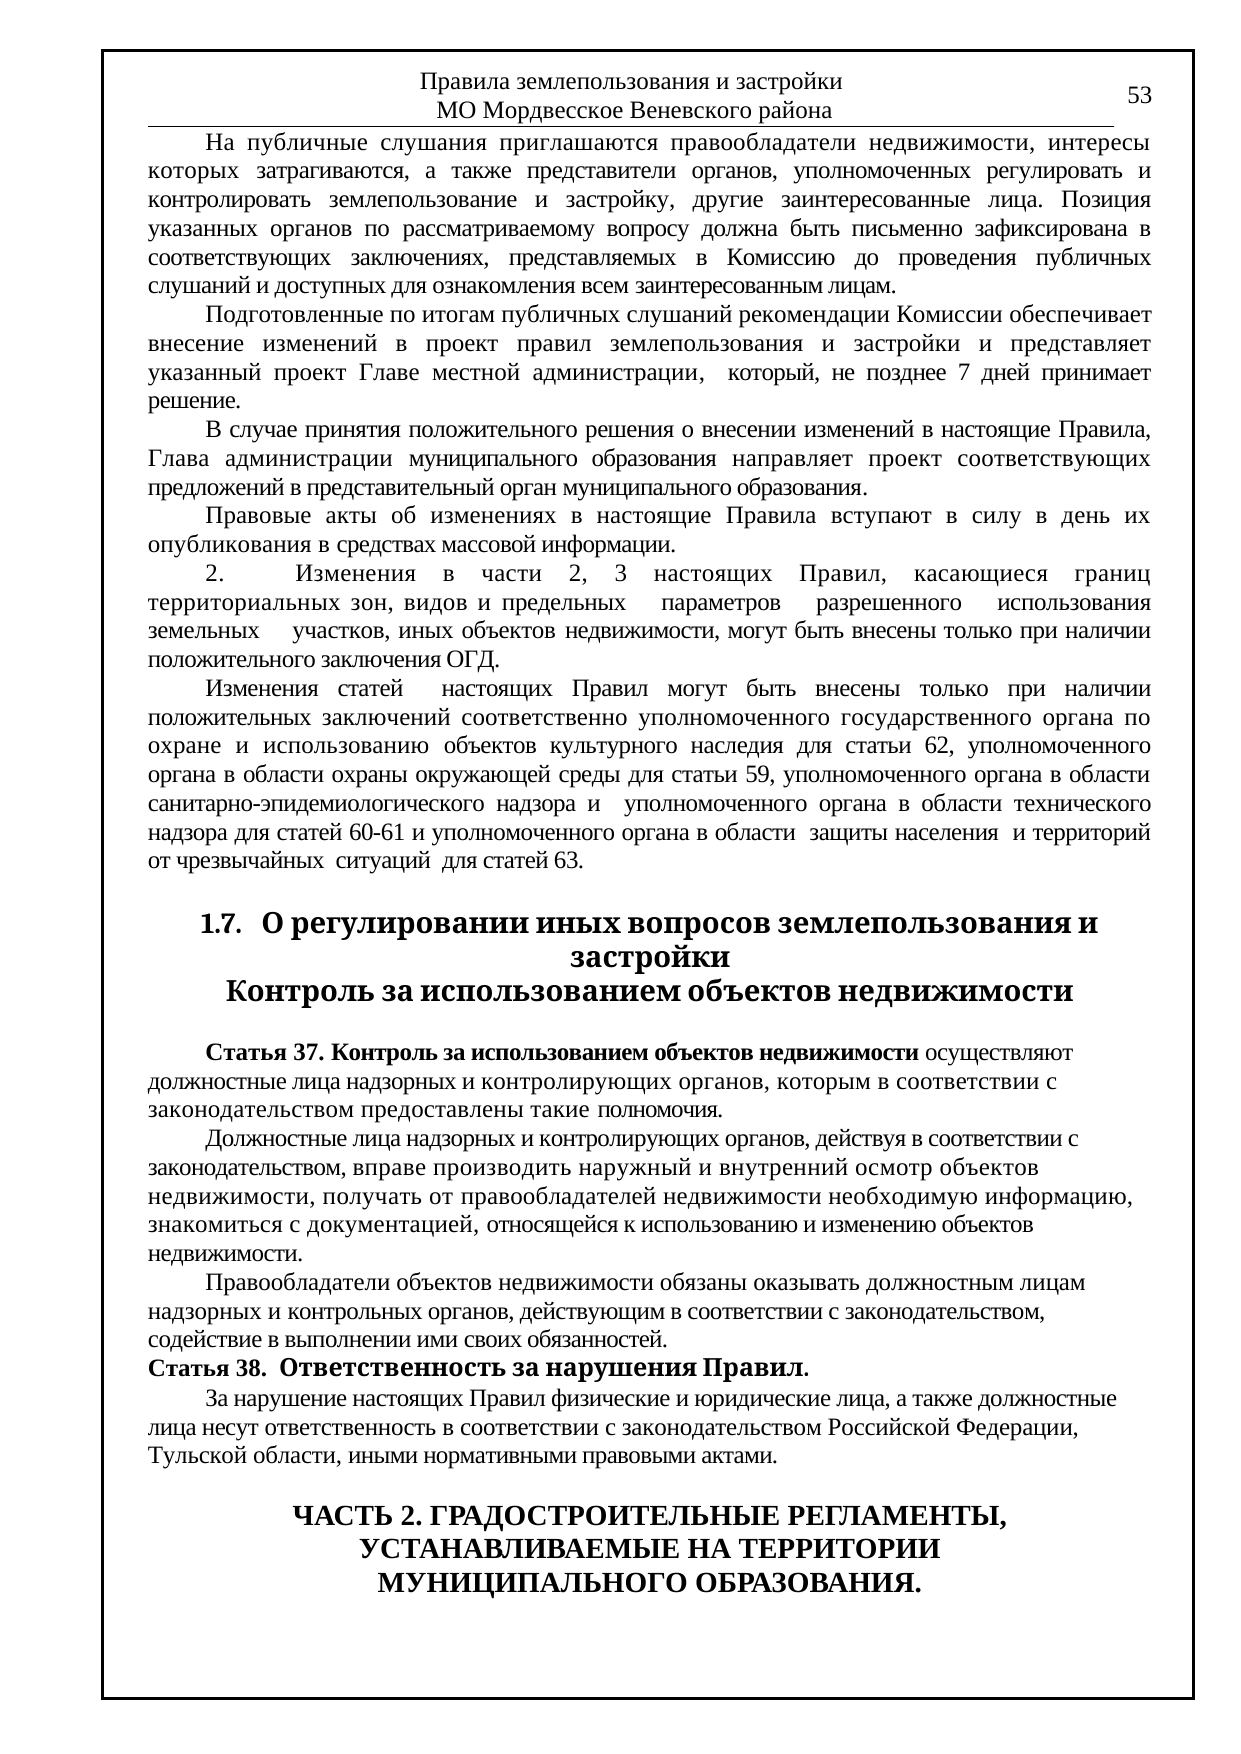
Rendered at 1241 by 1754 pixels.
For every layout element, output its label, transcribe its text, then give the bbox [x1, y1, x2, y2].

text На публичные слушания приглашаются правообладатели недвижимости, интересы которых затрагиваются, а также представители органов, уполномоченных регулировать и контролировать землепользование и застройку, другие заинтересованные лица. Позиция указанных органов по рассматриваемому вопросу должна быть письменно зафиксирована в соответствующих заключениях, представляемых в Комиссию до проведения публичных слушаний и доступных для ознакомления всем заинтересованным лицам. [148, 127, 1152, 299]
text В случае принятия положительного решения о внесении изменений в настоящие Правила, Глава администрации муниципального образования направляет проект соответствующих предложений в представительный орган муниципального образования. [148, 414, 1152, 500]
text Должностные лица надзорных и контролирующих органов, действуя в соответствии с законодательством, вправе производить наружный и внутренний осмотр объектов недвижимости, получать от правообладателей недвижимости необходимую информацию, знакомиться с документацией, относящейся к использованию и изменению объектов недвижимости. [148, 1123, 1152, 1267]
subtitle Контроль за использованием объектов недвижимости [148, 975, 1152, 1008]
text Статья 37. Контроль за использованием объектов недвижимости осуществляют должностные лица надзорных и контролирующих органов, которым в соответствии с законодательством предоставлены такие полномочия. [148, 1037, 1152, 1123]
text Изменения статей настоящих Правил могут быть внесены только при наличии положительных заключений соответственно уполномоченного государственного органа по охране и использованию объектов культурного наследия для статьи 62, уполномоченного органа в области охраны окружающей среды для статьи 59, уполномоченного органа в области санитарно-эпидемиологического надзора и уполномоченного органа в области технического надзора для статей 60-61 и уполномоченного органа в области защиты населения и территорий от чрезвычайных ситуаций для статей 63. [148, 673, 1152, 874]
subtitle МУНИЦИПАЛЬНОГО ОБРАЗОВАНИЯ. [148, 1565, 1152, 1598]
text За нарушение настоящих Правил физические и юридические лица, а также должностные лица несут ответственность в соответствии с законодательством Российской Федерации, Тульской области, иными нормативными правовыми актами. [148, 1383, 1152, 1469]
text Правообладатели объектов недвижимости обязаны оказывать должностным лицам надзорных и контрольных органов, действующим в соответствии с законодательством, содействие в выполнении ими своих обязанностей. [148, 1267, 1152, 1353]
subtitle 1.7. О регулировании иных вопросов землепользования и застройки [148, 908, 1152, 975]
list Изменения в части 2, 3 настоящих Правил, касающиеся границ территориальных зон, видов и предельных параметров разрешенного использования земельных участков, иных объектов недвижимости, могут быть внесены только при наличии положительного заключения ОГД. [148, 558, 1152, 673]
subtitle Статья 38. Ответственность за нарушения Правил. [148, 1353, 1152, 1383]
text Правовые акты об изменениях в настоящие Правила вступают в силу в день их опубликования в средствах массовой информации. [148, 500, 1152, 558]
subtitle ЧАСТЬ 2. ГРАДОСТРОИТЕЛЬНЫЕ РЕГЛАМЕНТЫ, УСТАНАВЛИВАЕМЫЕ НА ТЕРРИТОРИИ [148, 1498, 1152, 1565]
text Подготовленные по итогам публичных слушаний рекомендации Комиссии обеспечивает внесение изменений в проект правил землепользования и застройки и представляет указанный проект Главе местной администрации, который, не позднее 7 дней принимает решение. [148, 299, 1152, 414]
